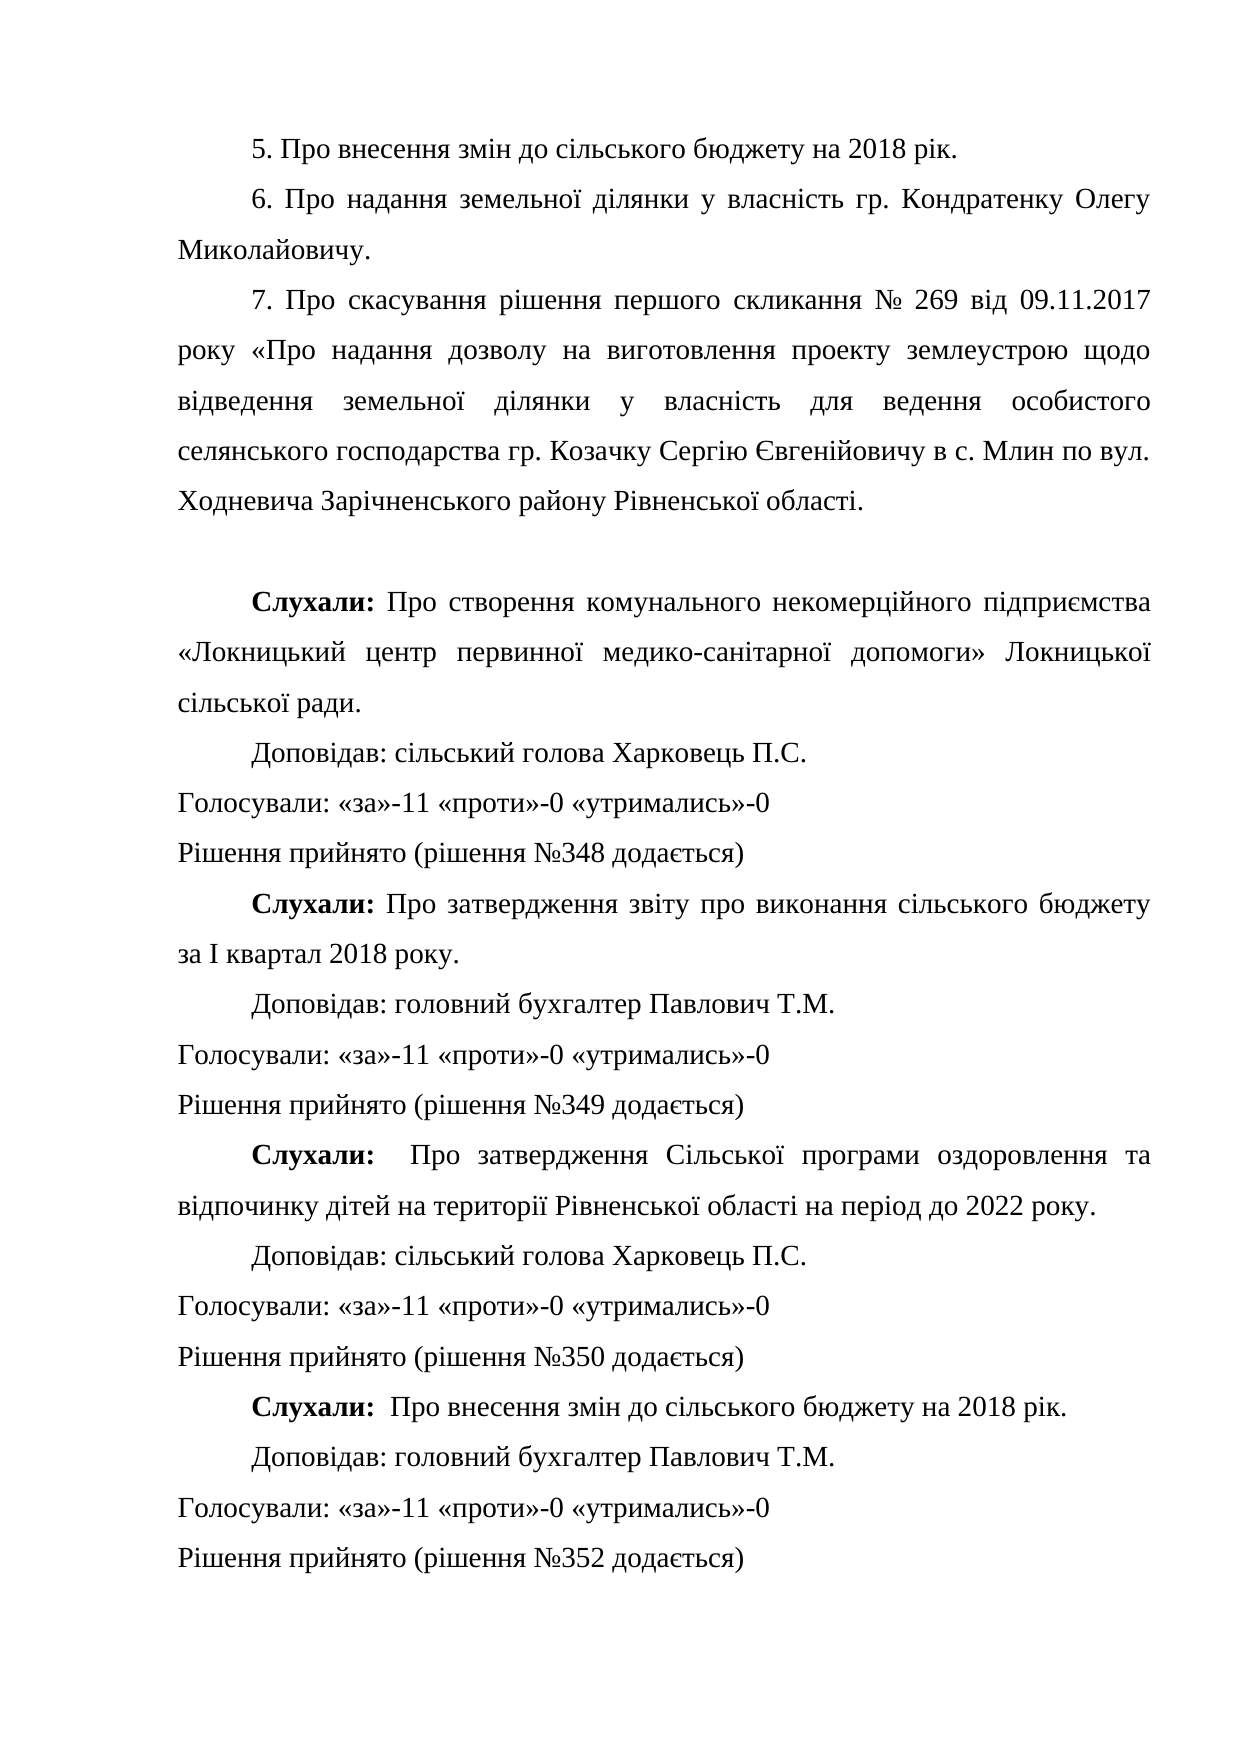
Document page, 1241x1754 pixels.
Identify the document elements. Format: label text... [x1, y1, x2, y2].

text Слухали: Про затвердження Сільської програми оздоровлення та відпочинку дітей на території Рівненської області на період до 2022 року. [177, 1137, 1152, 1221]
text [177, 1490, 1152, 1523]
text Доповідав: головний бухгалтер Павлович Т.М. [177, 1439, 1152, 1473]
text Голосували: «за»-11 «проти»-0 «утримались»-0 [177, 1037, 1152, 1070]
text Рішення прийнято (рішення №348 додається) [177, 836, 1152, 869]
text Доповідав: головний бухгалтер Павлович Т.М. [177, 987, 1152, 1020]
text Слухали: Про затвердження звіту про виконання сільського бюджету за І квартал 2018 року. [177, 886, 1152, 970]
text Слухали: Про створення комунального некомерційного підприємства «Локницький центр первинної медико-санітарної допомоги» Локницької сільської ради. [177, 584, 1152, 718]
text Рішення прийнято (рішення №349 додається) [177, 1087, 1152, 1121]
text Доповідав: сільський голова Харковець П.С. [177, 1238, 1152, 1272]
text 5. Про внесення змін до сільського бюджету на 2018 рік. [177, 131, 1152, 165]
text Рішення прийнято (рішення №352 додається) [177, 1540, 1152, 1573]
text Рішення прийнято (рішення №350 додається) [177, 1339, 1152, 1372]
text Голосували: «за»-11 «проти»-0 «утримались»-0 [177, 1288, 1152, 1322]
text 7. Про скасування рішення першого скликання № 269 від 09.11.2017 року «Про надання дозволу на виготовлення проекту землеустрою щодо відведення земельної ділянки у власність для ведення особистого селянського господарства гр. Козачку Сергію Євгенійовичу в с. Млин по вул. Ходневича Зарічненського району Рівненської області. [177, 282, 1152, 517]
text Голосували: «за»-11 «проти»-0 «утримались»-0 [177, 785, 1152, 819]
text Доповідав: сільський голова Харковець П.С. [177, 735, 1152, 768]
text Слухали: Про внесення змін до сільського бюджету на 2018 рік. [177, 1389, 1152, 1423]
text 6. Про надання земельної ділянки у власність гр. Кондратенку Олегу Миколайовичу. [177, 182, 1152, 265]
